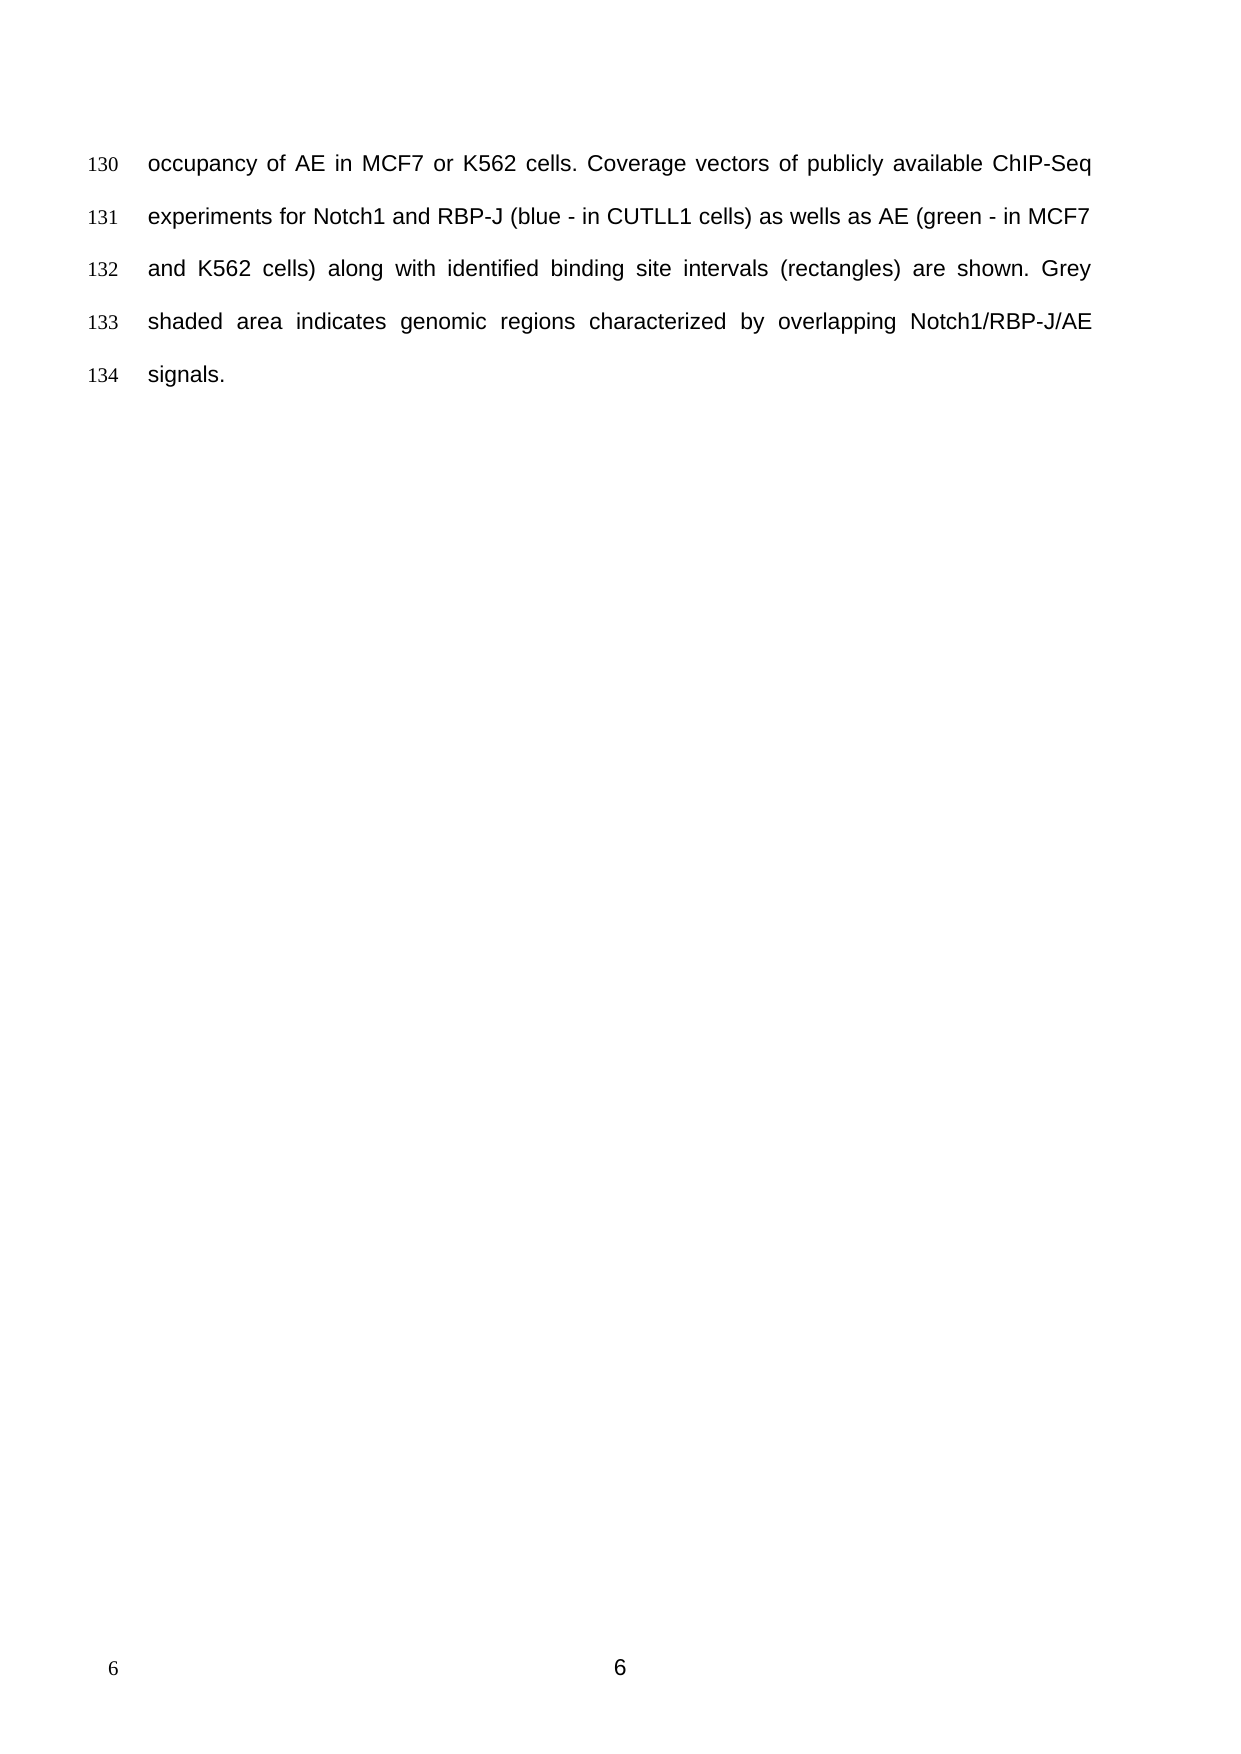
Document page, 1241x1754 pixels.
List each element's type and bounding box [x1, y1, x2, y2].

text [148, 150, 1092, 387]
